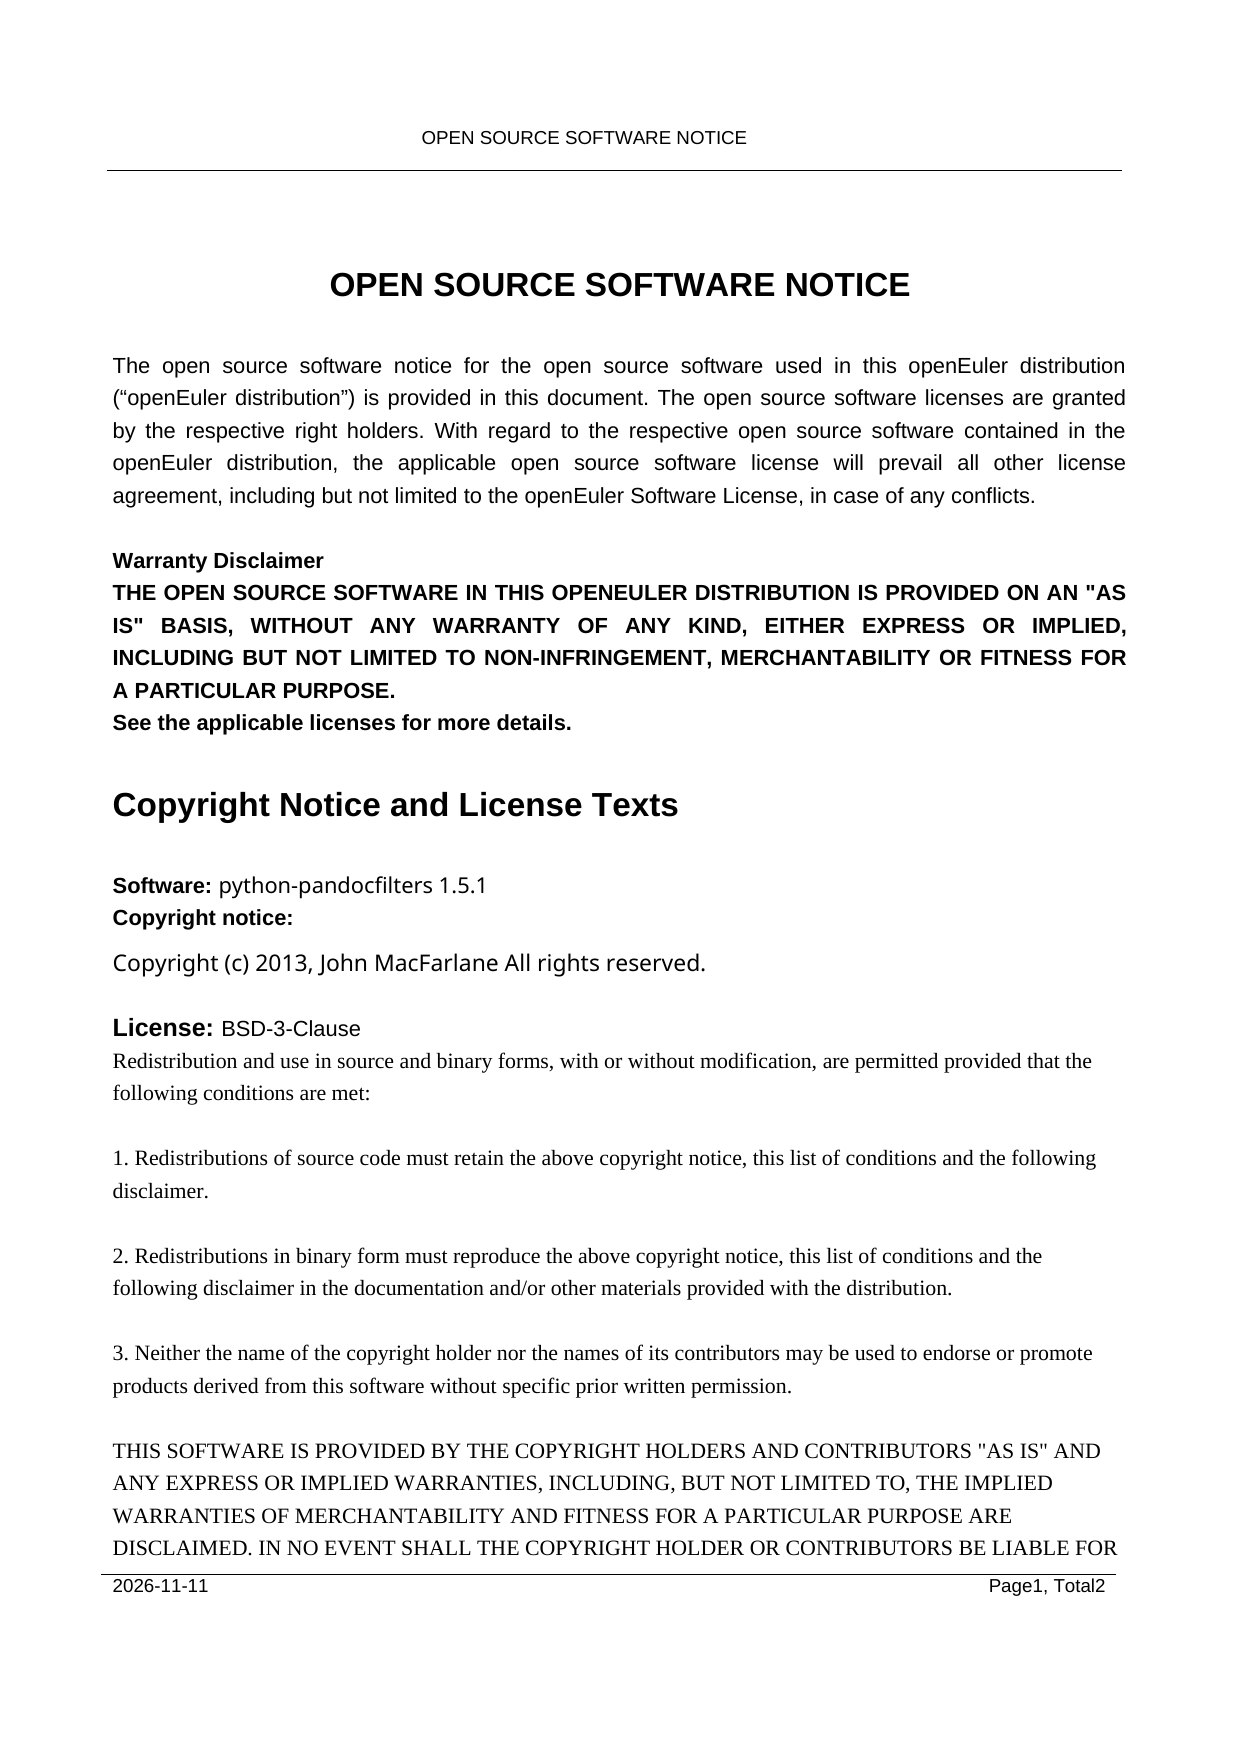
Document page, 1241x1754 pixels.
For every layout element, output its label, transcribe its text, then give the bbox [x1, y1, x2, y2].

text THE OPEN SOURCE SOFTWARE IN THIS OPENEULER DISTRIBUTION IS PROVIDED ON AN "AS IS" BASIS, WITHOUT ANY WARRANTY OF ANY KIND, EITHER EXPRESS OR IMPLIED, INCLUDING BUT NOT LIMITED TO NON-INFRINGEMENT, MERCHANTABILITY OR FITNESS FOR A PARTICULAR PURPOSE. See the applicable licenses for more details. [112, 576, 1128, 739]
text Copyright (c) 2013, John MacFarlane All rights reserved. [112, 947, 1128, 1012]
title Software: python-pandocfilters 1.5.1 [112, 869, 1128, 901]
text OPEN SOURCE SOFTWARE NOTICE [112, 251, 1128, 316]
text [112, 1044, 1128, 1564]
text The open source software notice for the open source software used in this openEuler distribution (“openEuler distribution”) is provided in this document. The open source software licenses are granted by the respective right holders. With regard to the respective open source software contained in the openEuler distribution, the applicable open source software license will prevail all other license agreement, including but not limited to the openEuler Software License, in case of any conflicts. [112, 349, 1128, 511]
text Copyright notice: [112, 901, 1128, 934]
text License: BSD-3-Clause [112, 1012, 1128, 1044]
text Copyright Notice and License Texts [112, 771, 1128, 836]
text Warranty Disclaimer [112, 544, 1128, 576]
